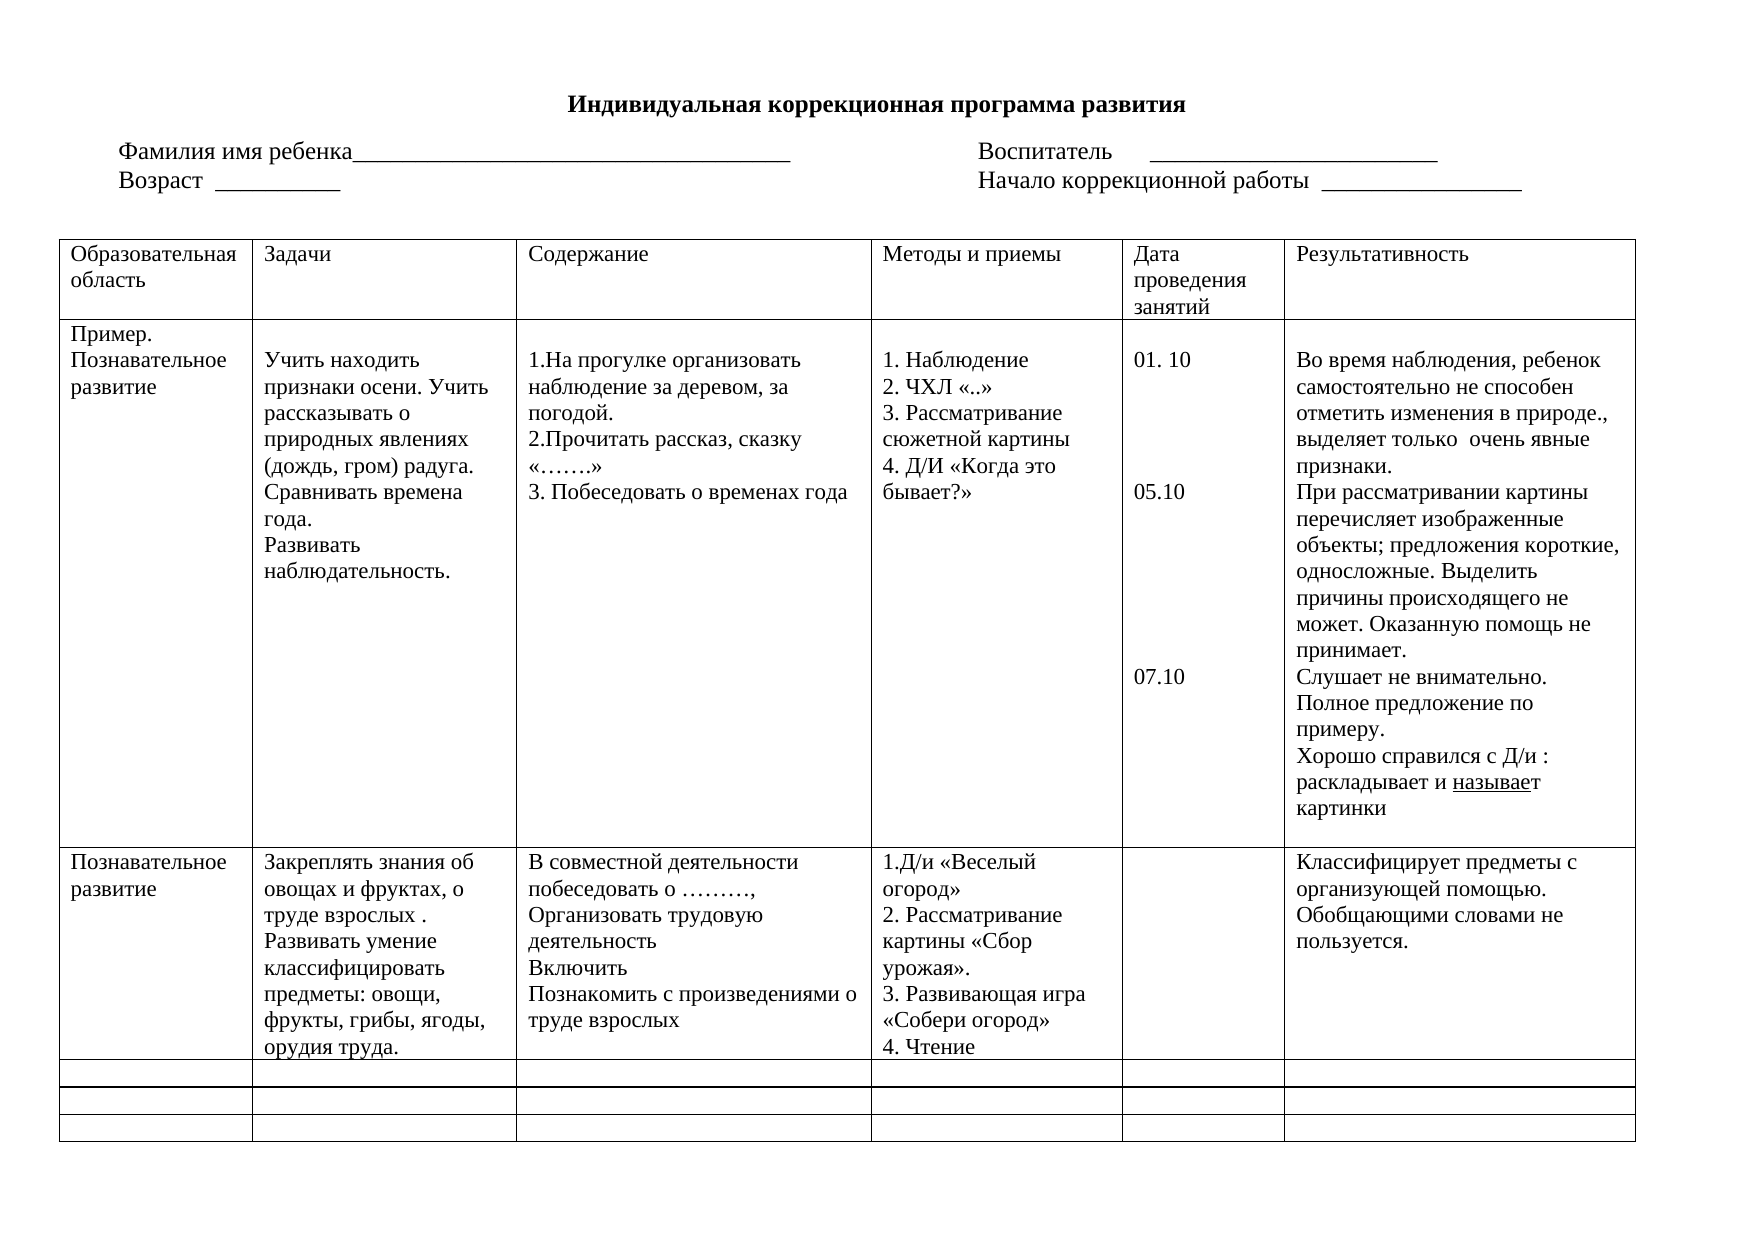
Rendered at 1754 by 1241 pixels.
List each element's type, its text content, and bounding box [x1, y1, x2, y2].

text Индивидуальная коррекционная программа развития [118, 89, 1636, 117]
table_header Методы и приемы [872, 240, 1122, 319]
table_cell [253, 1060, 516, 1086]
table_cell [872, 1115, 1122, 1141]
table_cell Классифицирует предметы с организующей помощью. Обобщающими словами не пользуется. [1285, 848, 1635, 1059]
table_cell Пример. Познавательное развитие [60, 320, 252, 847]
table_header Дата проведения занятий [1123, 240, 1284, 319]
table_cell [1123, 1088, 1284, 1114]
table_cell [1285, 1060, 1635, 1086]
table_cell [517, 1115, 871, 1141]
table_cell [872, 1060, 1122, 1086]
table_cell [60, 1088, 252, 1114]
table_cell [60, 1060, 252, 1086]
table_header Образовательная область [60, 240, 252, 319]
table_cell В совместной деятельности побеседовать о ………, Организовать трудовую деятельность Включить Познакомить с произведениями о труде взрослых [517, 848, 871, 1059]
table_cell 1.На прогулке организовать наблюдение за деревом, за погодой. 2.Прочитать рассказ, сказку «…….» 3. Побеседовать о временах года [517, 320, 871, 847]
table_cell [517, 1088, 871, 1114]
table_cell [1123, 1115, 1284, 1141]
table_header Содержание [517, 240, 871, 319]
table_cell [253, 1115, 516, 1141]
table_cell 1.Д/и «Веселый огород» 2. Рассматривание картины «Сбор урожая». 3. Развивающая игра «Собери огород» 4. Чтение [872, 848, 1122, 1059]
table_cell [1123, 848, 1284, 1059]
table_cell [517, 1060, 871, 1086]
table_cell [1285, 1115, 1635, 1141]
table_header Задачи [253, 240, 516, 319]
table_cell [60, 1115, 252, 1141]
table_cell 1. Наблюдение 2. ЧХЛ «..» 3. Рассматривание сюжетной картины 4. Д/И «Когда это бывает?» [872, 320, 1122, 847]
table_cell Познавательное развитие [60, 848, 252, 1059]
table_cell [1123, 1060, 1284, 1086]
table_cell 01. 10 05.10 07.10 [1123, 320, 1284, 847]
table_cell [872, 1088, 1122, 1114]
table_cell [253, 1088, 516, 1114]
table_cell Учить находить признаки осени. Учить рассказывать о природных явлениях (дождь, гром) радуга. Сравнивать времена года. Развивать наблюдательность. [253, 320, 516, 847]
text Фамилия имя ребенка___________________________________ Воспитатель _______________________ [118, 136, 1636, 165]
table_cell Во время наблюдения, ребенок самостоятельно не способен отметить изменения в природе., выделяет только очень явные признаки. При рассматривании картины перечисляет изображенные объекты; предложения короткие, односложные. Выделить причины происходящего не может. Оказанную помощь не принимает. Слушает не внимательно. Полное предложение по примеру. Хорошо справился с Д/и : раскладывает и называет картинки [1285, 320, 1635, 847]
table_cell Закреплять знания об овощах и фруктах, о труде взрослых . Развивать умение классифицировать предметы: овощи, фрукты, грибы, ягоды, орудия труда. [253, 848, 516, 1059]
table_header Результативность [1285, 240, 1635, 319]
text Возраст __________ Начало коррекционной работы ________________ [118, 165, 1636, 194]
table_cell [1285, 1088, 1635, 1114]
